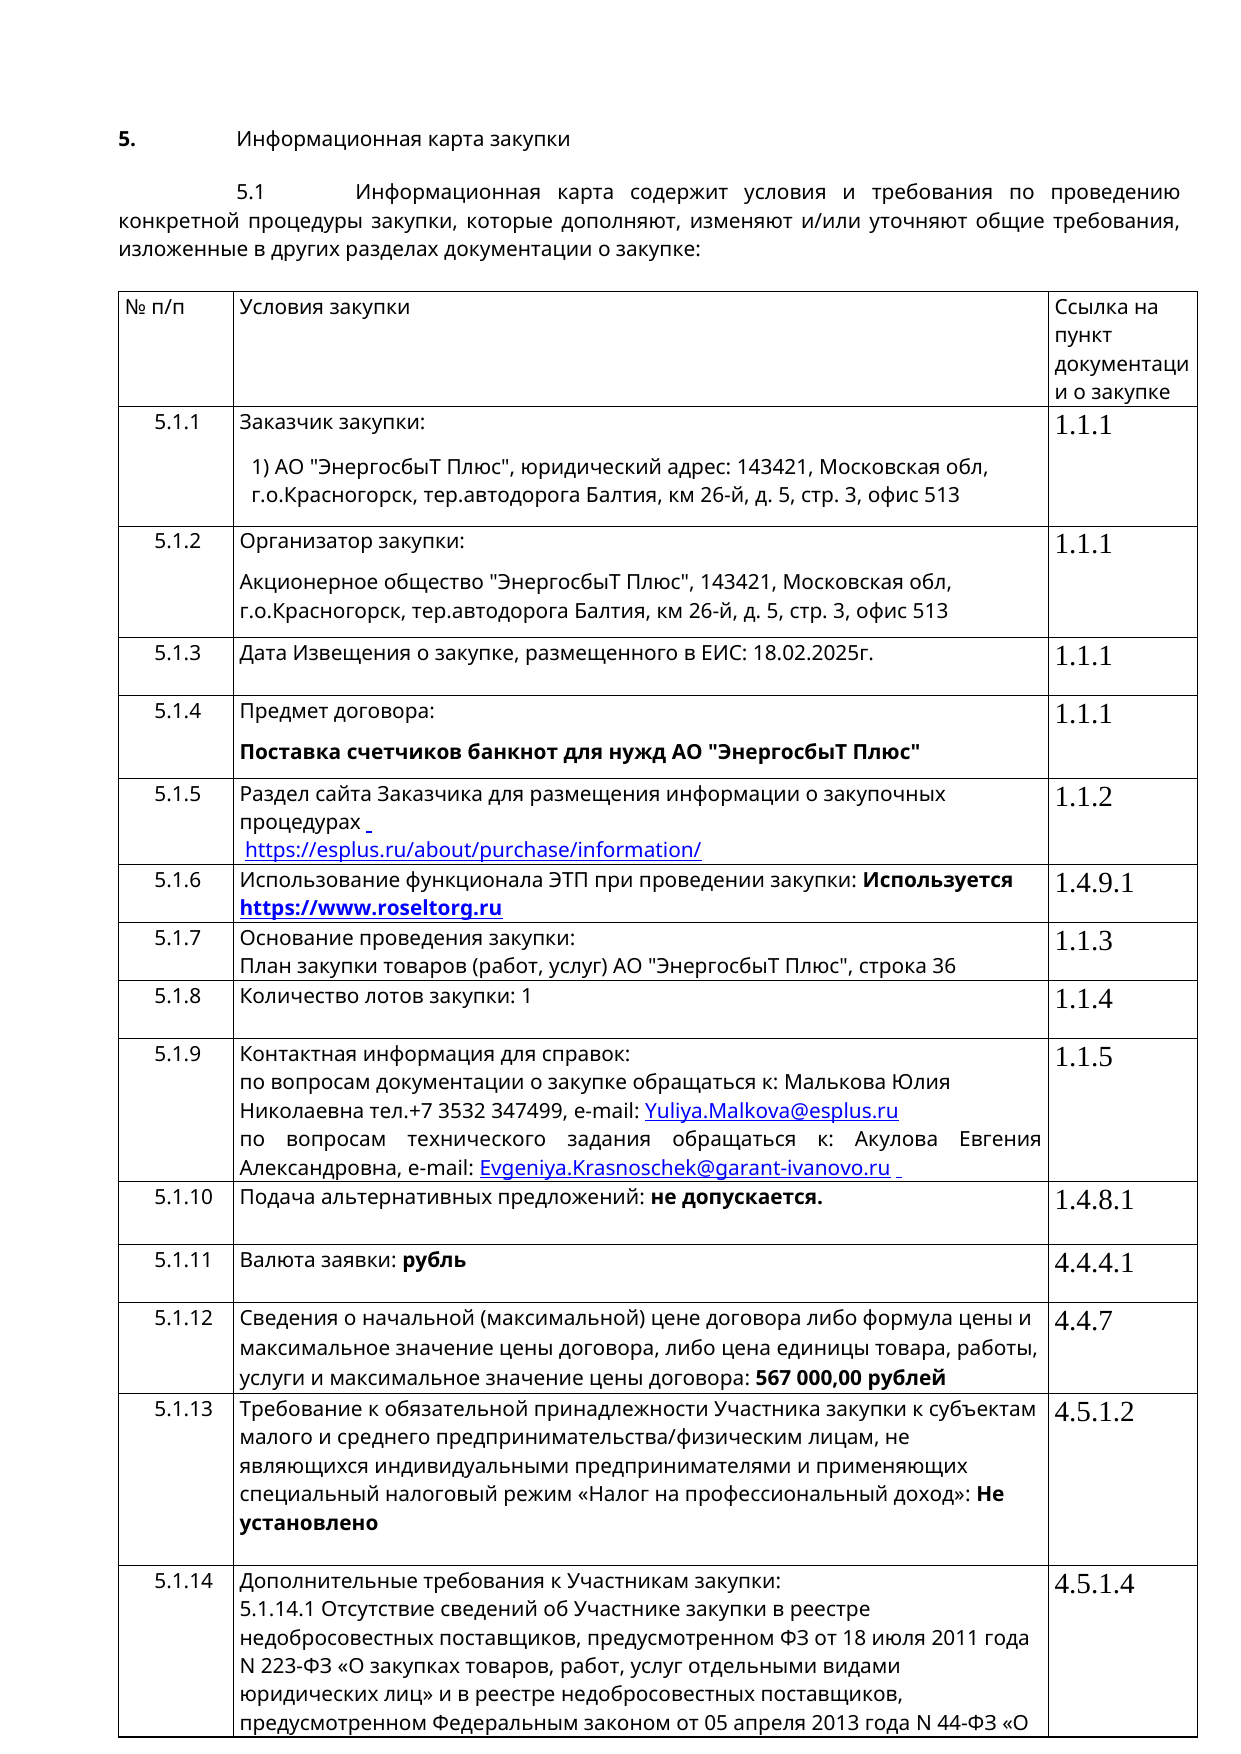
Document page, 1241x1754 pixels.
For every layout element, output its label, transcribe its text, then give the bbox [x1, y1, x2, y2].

table_cell [119, 1394, 233, 1565]
table_cell [119, 923, 233, 980]
table_cell 1.4.9.1 [1049, 865, 1197, 922]
table_cell [119, 981, 233, 1038]
table_cell Сведения о начальной (максимальной) цене договора либо формула цены и максимальное значение цены договора, либо цена единицы товара, работы, услуги и максимальное значение цены договора: 567 000,00 рублей [234, 1303, 1048, 1393]
table_cell Контактная информация для справок: по вопросам документации о закупке обращаться к: Малькова Юлия Николаевна тел.+7 3532 347499, e-mail: Yuliya.Malkova@esplus.ru по вопросам технического задания обращаться к: Акулова Евгения Александровна, e-mail: Evgeniya.Krasnoschek@garant-ivanovo.ru [234, 1039, 1048, 1181]
table_cell 4.4.4.1 [1049, 1245, 1197, 1302]
table_cell Организатор закупки: Акционерное общество "ЭнергосбыТ Плюс", 143421, Московская обл, г.о.Красногорск, тер.автодорога Балтия, км 26-й, д. 5, стр. 3, офис 513 [234, 527, 1048, 637]
table_cell 1.1.5 [1049, 1039, 1197, 1181]
table_cell 4.4.7 [1049, 1303, 1197, 1393]
table_cell Предмет договора: Поставка счетчиков банкнот для нужд АО "ЭнергосбыТ Плюс" [234, 696, 1048, 778]
table_cell [119, 1182, 233, 1244]
table_cell [119, 527, 233, 637]
table_header Ссылка на пункт документации о закупке [1049, 292, 1197, 406]
table_cell [119, 1245, 233, 1302]
table_cell [119, 638, 233, 695]
table_cell Подача альтернативных предложений: не допускается. [234, 1182, 1048, 1244]
table_cell Использование функционала ЭТП при проведении закупки: Используется https://www.roseltorg.ru [234, 865, 1048, 922]
table_cell [119, 1039, 233, 1181]
table_cell 1.1.1 [1049, 407, 1197, 526]
table_cell 1.4.8.1 [1049, 1182, 1197, 1244]
table_cell [119, 407, 233, 526]
subtitle Информационная карта закупки [118, 124, 1181, 152]
table_cell [119, 779, 233, 864]
table_cell 1.1.4 [1049, 981, 1197, 1038]
table_cell [119, 865, 233, 922]
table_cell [234, 1566, 1048, 1736]
table_cell Требование к обязательной принадлежности Участника закупки к субъектам малого и среднего предпринимательства/физическим лицам, не являющихся индивидуальными предпринимателями и применяющих специальный налоговый режим «Налог на профессиональный доход»: Не установлено [234, 1394, 1048, 1565]
table_cell Основание проведения закупки: План закупки товаров (работ, услуг) АО "ЭнергосбыТ Плюс", строка 36 [234, 923, 1048, 980]
table_header Условия закупки [234, 292, 1048, 406]
table_cell 1.1.1 [1049, 638, 1197, 695]
table_cell Валюта заявки: рубль [234, 1245, 1048, 1302]
table_header № п/п [119, 292, 233, 406]
text 5.1 Информационная карта содержит условия и требования по проведению конкретной процедуры закупки, которые дополняют, изменяют и/или уточняют общие требования, изложенные в других разделах документации о закупке: [118, 177, 1181, 263]
table_cell [119, 696, 233, 778]
table_cell 1.1.1 [1049, 696, 1197, 778]
table_cell Дата Извещения о закупке, размещенного в ЕИС: 18.02.2025г. [234, 638, 1048, 695]
table_cell 1.1.3 [1049, 923, 1197, 980]
table_cell Заказчик закупки: 1) АО "ЭнергосбыТ Плюс", юридический адрес: 143421, Московская обл, г.о.Красногорск, тер.автодорога Балтия, км 26-й, д. 5, стр. 3, офис 513 [234, 407, 1048, 526]
table_cell 4.5.1.4 [1049, 1566, 1197, 1736]
table_cell Количество лотов закупки: 1 [234, 981, 1048, 1038]
table_cell [119, 1566, 233, 1736]
table_cell 1.1.2 [1049, 779, 1197, 864]
table_cell Раздел сайта Заказчика для размещения информации о закупочных процедурах https://esplus.ru/about/purchase/information/ [234, 779, 1048, 864]
table_cell 1.1.1 [1049, 527, 1197, 637]
table_cell [119, 1303, 233, 1393]
table_cell 4.5.1.2 [1049, 1394, 1197, 1565]
